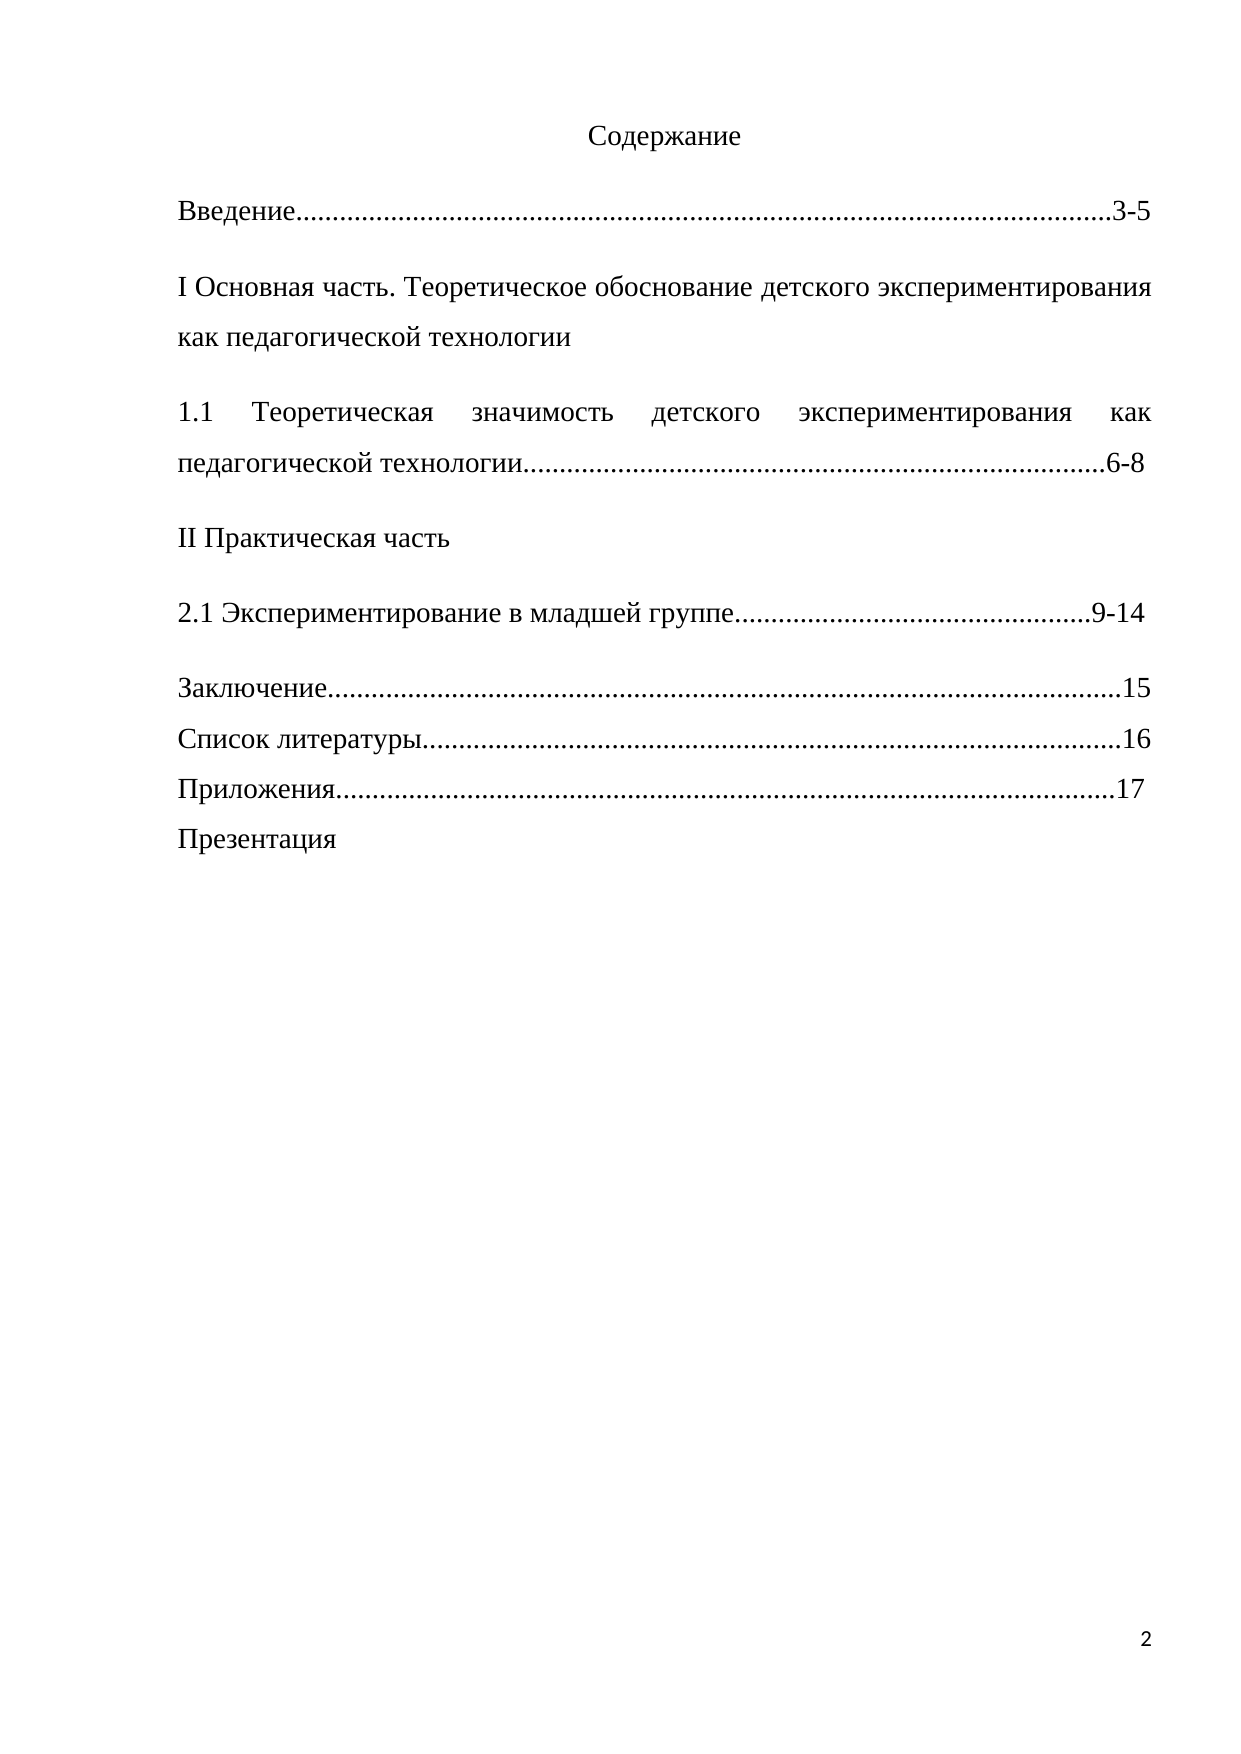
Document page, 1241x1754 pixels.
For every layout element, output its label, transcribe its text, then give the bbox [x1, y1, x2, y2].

text 1.1 Теоретическая значимость детского экспериментирования как педагогической технологии................................................................................6-8 [177, 394, 1152, 478]
text Приложения...........................................................................................................17 [177, 771, 1152, 805]
text Содержание [177, 118, 1152, 152]
text Презентация [177, 822, 1152, 855]
text I Основная часть. Теоретическое обоснование детского экспериментирования как педагогической технологии [177, 269, 1152, 353]
text Список литературы................................................................................................16 [177, 721, 1152, 754]
text Заключение.............................................................................................................15 [177, 671, 1152, 704]
text 2.1 Экспериментирование в младшей группе.................................................9-14 [177, 595, 1152, 629]
text II Практическая часть [177, 520, 1152, 553]
text Введение................................................................................................................3-5 [177, 193, 1152, 227]
